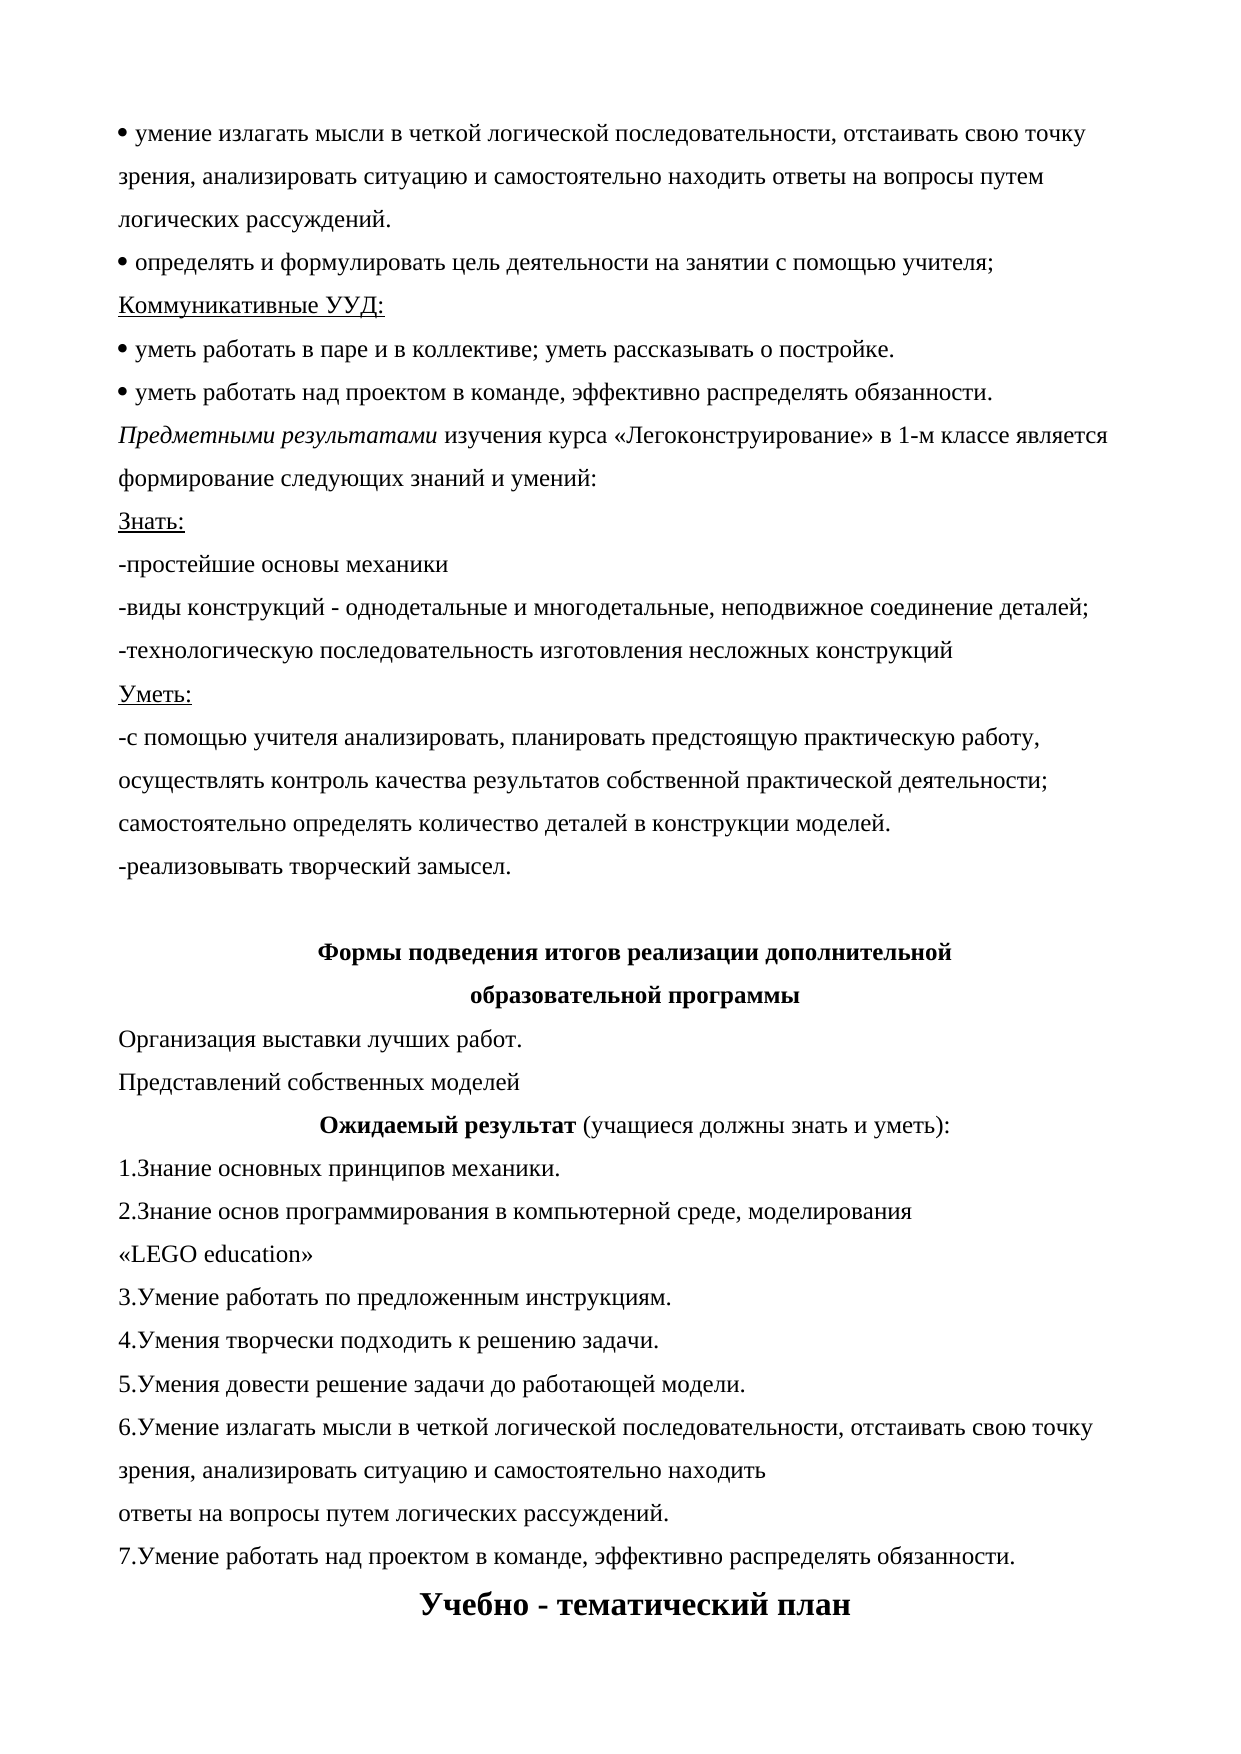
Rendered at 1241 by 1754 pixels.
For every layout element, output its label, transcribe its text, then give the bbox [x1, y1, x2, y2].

text -виды конструкций - однодетальные и многодетальные, неподвижное соединение деталей; [118, 592, 1152, 621]
text Предметными результатами изучения курса «Легоконструирование» в 1-м классе является формирование следующих знаний и умений: [118, 420, 1152, 492]
text умение излагать мысли в четкой логической последовательности, отстаивать свою точку зрения, анализировать ситуацию и самостоятельно находить ответы на вопросы путем логических рассуждений. [118, 118, 1152, 233]
text 1.Знание основных принципов механики. [118, 1153, 1152, 1182]
text 3.Умение работать по предложенным инструкциям. [118, 1282, 1152, 1311]
text Уметь: [118, 679, 1152, 707]
text Знать: [118, 506, 1152, 535]
text -с помощью учителя анализировать, планировать предстоящую практическую работу, осуществлять контроль качества результатов собственной практической деятельности; самостоятельно определять количество деталей в конструкции моделей. [118, 722, 1152, 837]
text 4.Умения творчески подходить к решению задачи. [118, 1326, 1152, 1354]
text Организация выставки лучших работ. [118, 1024, 1152, 1052]
text Формы подведения итогов реализации дополнительной [118, 937, 1152, 966]
text образовательной программы [118, 981, 1152, 1009]
text Ожидаемый результат (учащиеся должны знать и уметь): [118, 1110, 1152, 1139]
text ответы на вопросы путем логических рассуждений. [118, 1498, 1152, 1527]
text «LEGO education» [118, 1239, 1152, 1268]
text 6.Умение излагать мысли в четкой логической последовательности, отстаивать свою точку зрения, анализировать ситуацию и самостоятельно находить [118, 1412, 1152, 1484]
text уметь работать над проектом в команде, эффективно распределять обязанности. [118, 377, 1152, 406]
text 5.Умения довести решение задачи до работающей модели. [118, 1369, 1152, 1397]
text 7.Умение работать над проектом в команде, эффективно распределять обязанности. [118, 1541, 1152, 1570]
text уметь работать в паре и в коллективе; уметь рассказывать о постройке. [118, 334, 1152, 362]
text -технологическую последовательность изготовления несложных конструкций [118, 636, 1152, 664]
text Коммуникативные УУД: [118, 291, 1152, 319]
text Учебно - тематический план [118, 1584, 1152, 1623]
text определять и формулировать цель деятельности на занятии с помощью учителя; [118, 247, 1152, 276]
text -реализовывать творческий замысел. [118, 851, 1152, 880]
text -простейшие основы механики [118, 549, 1152, 578]
text Представлений собственных моделей [118, 1067, 1152, 1096]
text 2.Знание основ программирования в компьютерной среде, моделирования [118, 1196, 1152, 1225]
